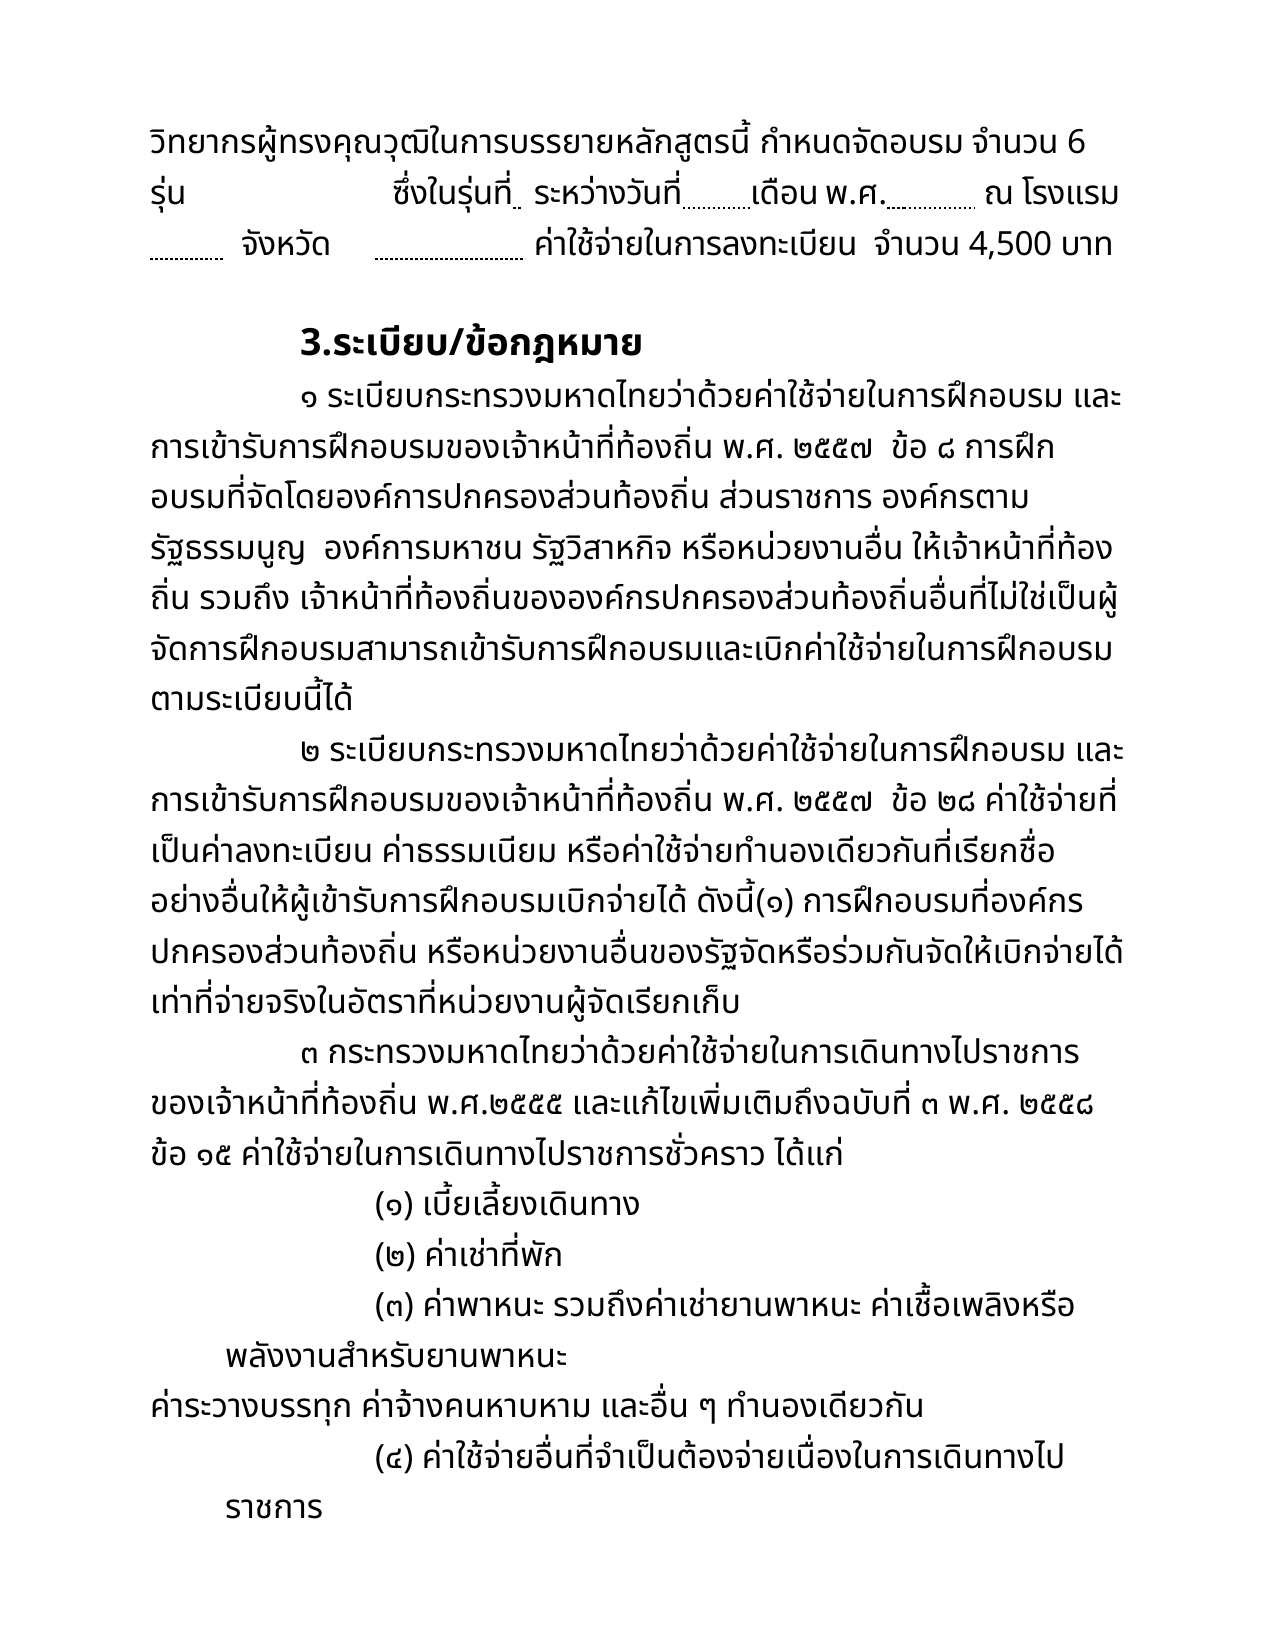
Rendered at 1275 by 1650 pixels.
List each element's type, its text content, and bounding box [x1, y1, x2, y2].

text ๑ ระเบียบกระทรวงมหาดไทยว่าด้วยค่าใช้จ่ายในการฝึกอบรม และการเข้ารับการฝึกอบรมของเจ้าหน้าที่ท้องถิ่น พ.ศ. ๒๕๕๗ ข้อ ๘ การฝึกอบรมที่จัดโดยองค์การปกครองส่วนท้องถิ่น ส่วนราชการ องค์กรตามรัฐธรรมนูญ องค์การมหาชน รัฐวิสาหกิจ หรือหน่วยงานอื่น ให้เจ้าหน้าที่ท้องถิ่น รวมถึง เจ้าหน้าที่ท้องถิ่นขององค์กรปกครองส่วนท้องถิ่นอื่นที่ไม่ใช่เป็นผู้จัดการฝึกอบรมสามารถเข้ารับการฝึกอบรมและเบิกค่าใช้จ่ายในการฝึกอบรมตามระเบียบนี้ได้ [150, 372, 1125, 726]
text (๓) ค่าพาหนะ รวมถึงค่าเช่ายานพาหนะ ค่าเชื้อเพลิงหรือพลังงานสำหรับยานพาหนะ [225, 1281, 1125, 1382]
text ๒ ระเบียบกระทรวงมหาดไทยว่าด้วยค่าใช้จ่ายในการฝึกอบรม และการเข้ารับการฝึกอบรมของเจ้าหน้าที่ท้องถิ่น พ.ศ. ๒๕๕๗ ข้อ ๒๘ ค่าใช้จ่ายที่เป็นค่าลงทะเบียน ค่าธรรมเนียม หรือค่าใช้จ่ายทำนองเดียวกันที่เรียกชื่ออย่างอื่นให้ผู้เข้ารับการฝึกอบรมเบิกจ่ายได้ ดังนี้(๑) การฝึกอบรมที่องค์กรปกครองส่วนท้องถิ่น หรือหน่วยงานอื่นของรัฐจัดหรือร่วมกันจัดให้เบิกจ่ายได้เท่าที่จ่ายจริงในอัตราที่หน่วยงานผู้จัดเรียกเก็บ [150, 726, 1125, 1028]
text 3.ระเบียบ/ข้อกฎหมาย [225, 315, 1125, 372]
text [150, 118, 1125, 270]
text (๔) ค่าใช้จ่ายอื่นที่จำเป็นต้องจ่ายเนื่องในการเดินทางไปราชการ [225, 1433, 1125, 1534]
text ค่าระวางบรรทุก ค่าจ้างคนหาบหาม และอื่น ๆ ทำนองเดียวกัน [150, 1382, 1125, 1433]
text ๓ กระทรวงมหาดไทยว่าด้วยค่าใช้จ่ายในการเดินทางไปราชการของเจ้าหน้าที่ท้องถิ่น พ.ศ.๒๕๕๕ และแก้ไขเพิ่มเติมถึงฉบับที่ ๓ พ.ศ. ๒๕๕๘ ข้อ ๑๕ ค่าใช้จ่ายในการเดินทางไปราชการชั่วคราว ได้แก่ [150, 1028, 1125, 1180]
text (๒) ค่าเช่าที่พัก [225, 1231, 1125, 1281]
text (๑) เบี้ยเลี้ยงเดินทาง [225, 1180, 1125, 1231]
